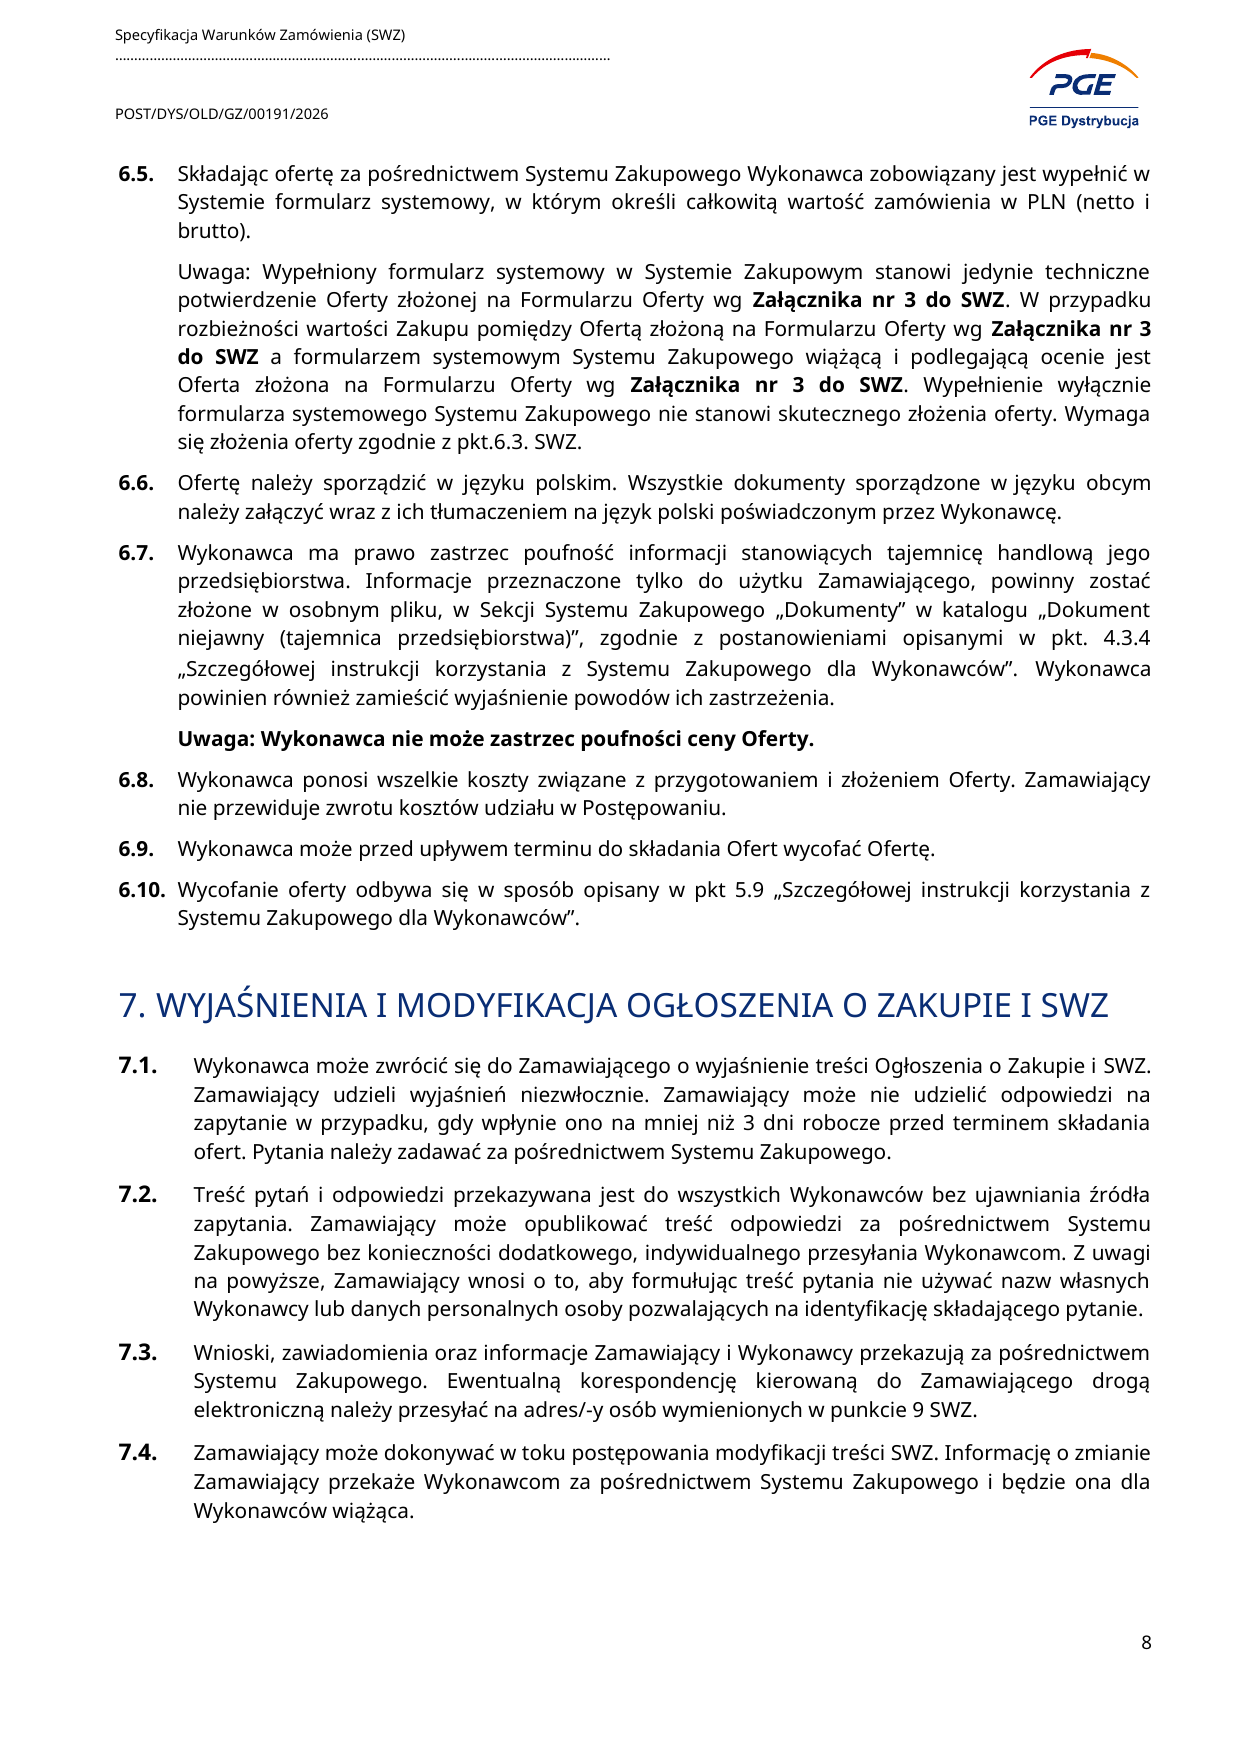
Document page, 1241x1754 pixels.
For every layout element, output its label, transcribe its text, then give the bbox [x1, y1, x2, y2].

list Wnioski, zawiadomienia oraz informacje Zamawiający i Wykonawcy przekazują za pośrednictwem Systemu Zakupowego. Ewentualną korespondencję kierowaną do Zamawiającego drogą elektroniczną należy przesyłać na adres/-y osób wymienionych w punkcie 9 SWZ. [118, 1335, 1152, 1423]
text Uwaga: Wypełniony formularz systemowy w Systemie Zakupowym stanowi jedynie techniczne potwierdzenie Oferty złożonej na Formularzu Oferty wg Załącznika nr 3 do SWZ. W przypadku rozbieżności wartości Zakupu pomiędzy Ofertą złożoną na Formularzu Oferty wg Załącznika nr 3 do SWZ a formularzem systemowym Systemu Zakupowego wiążącą i podlegającą ocenie jest Oferta złożona na Formularzu Oferty wg Załącznika nr 3 do SWZ. Wypełnienie wyłącznie formularza systemowego Systemu Zakupowego nie stanowi skutecznego złożenia oferty. Wymaga się złożenia oferty zgodnie z pkt.6.3. SWZ. [177, 257, 1152, 456]
list Zamawiający może dokonywać w toku postępowania modyfikacji treści SWZ. Informację o zmianie Zamawiający przekaże Wykonawcom za pośrednictwem Systemu Zakupowego i będzie ona dla Wykonawców wiążąca. [118, 1436, 1152, 1524]
list Wycofanie oferty odbywa się w sposób opisany w pkt 5.9 „Szczegółowej instrukcji korzystania z Systemu Zakupowego dla Wykonawców”. [118, 875, 1152, 932]
text Uwaga: Wykonawca nie może zastrzec poufności ceny Oferty. [177, 724, 1152, 752]
list Treść pytań i odpowiedzi przekazywana jest do wszystkich Wykonawców bez ujawniania źródła zapytania. Zamawiający może opublikować treść odpowiedzi za pośrednictwem Systemu Zakupowego bez konieczności dodatkowego, indywidualnego przesyłania Wykonawcom. Z uwagi na powyższe, Zamawiający wnosi o to, aby formułując treść pytania nie używać nazw własnych Wykonawcy lub danych personalnych osoby pozwalających na identyfikację składającego pytanie. [118, 1178, 1152, 1323]
list Wykonawca ma prawo zastrzec poufność informacji stanowiących tajemnicę handlową jego przedsiębiorstwa. Informacje przeznaczone tylko do użytku Zamawiającego, powinny zostać złożone w osobnym pliku, w Sekcji Systemu Zakupowego „Dokumenty” w katalogu „Dokument niejawny (tajemnica przedsiębiorstwa)”, zgodnie z postanowieniami opisanymi w pkt. 4.3.4 „Szczegółowej instrukcji korzystania z Systemu Zakupowego dla Wykonawców”. Wykonawca powinien również zamieścić wyjaśnienie powodów ich zastrzeżenia. [118, 538, 1152, 711]
list Ofertę należy sporządzić w języku polskim. Wszystkie dokumenty sporządzone w języku obcym należy załączyć wraz z ich tłumaczeniem na język polski poświadczonym przez Wykonawcę. [118, 468, 1152, 525]
list Składając ofertę za pośrednictwem Systemu Zakupowego Wykonawca zobowiązany jest wypełnić w Systemie formularz systemowy, w którym określi całkowitą wartość zamówienia w PLN (netto i brutto). [118, 159, 1152, 244]
subtitle WYJAŚNIENIA I MODYFIKACJA OGŁOSZENIA O ZAKUPIE I SWZ [118, 982, 1152, 1027]
list Wykonawca może zwrócić się do Zamawiającego o wyjaśnienie treści Ogłoszenia o Zakupie i SWZ. Zamawiający udzieli wyjaśnień niezwłocznie. Zamawiający może nie udzielić odpowiedzi na zapytanie w przypadku, gdy wpłynie ono na mniej niż 3 dni robocze przed terminem składania ofert. Pytania należy zadawać za pośrednictwem Systemu Zakupowego. [118, 1049, 1152, 1165]
list Wykonawca ponosi wszelkie koszty związane z przygotowaniem i złożeniem Oferty. Zamawiający nie przewiduje zwrotu kosztów udziału w Postępowaniu. [118, 765, 1152, 822]
list Wykonawca może przed upływem terminu do składania Ofert wycofać Ofertę. [118, 834, 1152, 862]
